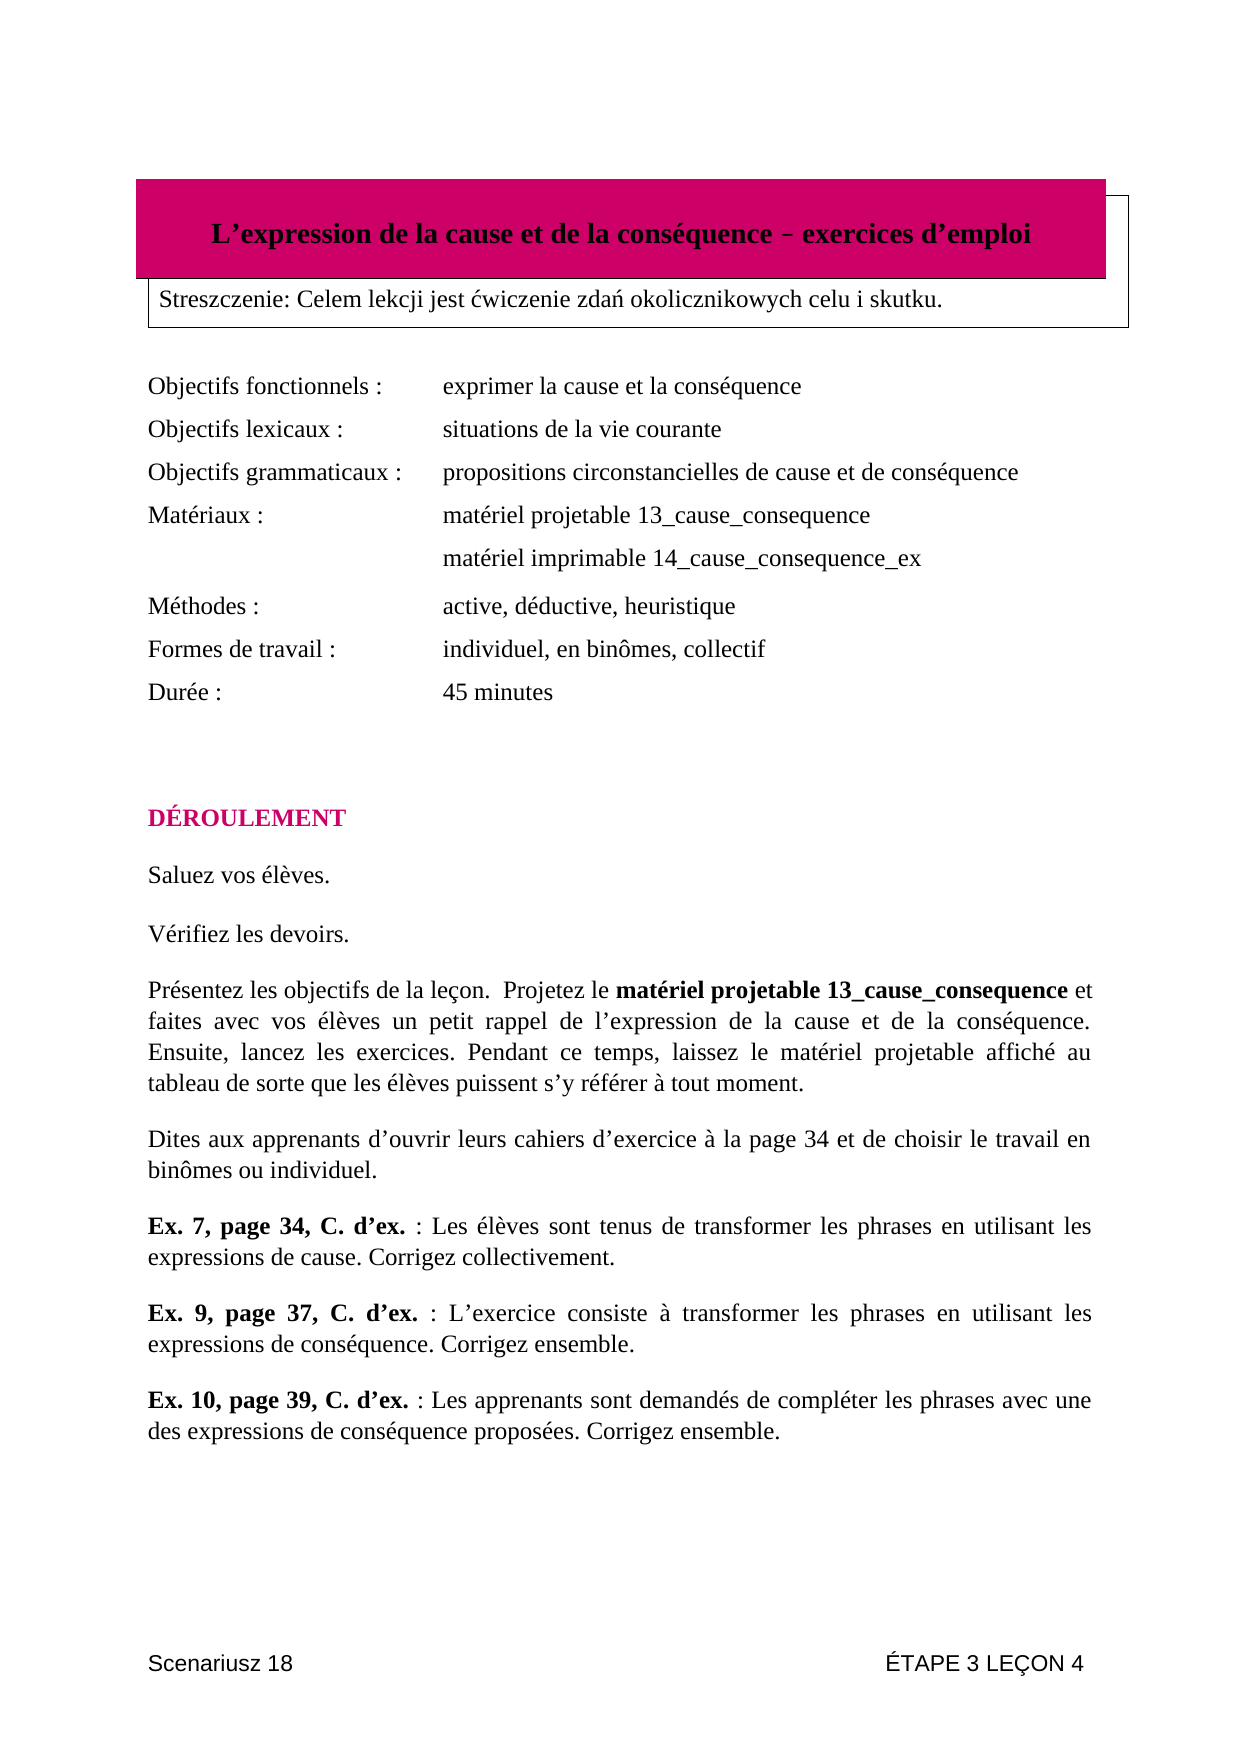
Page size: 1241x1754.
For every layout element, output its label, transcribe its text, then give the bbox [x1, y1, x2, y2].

table_header Streszczenie: Celem lekcji jest ćwiczenie zdań okolicznikowych celu i skutku. [149, 196, 1128, 327]
text DÉROULEMENT [148, 803, 1093, 831]
text Ex. 10, page 39, C. d’ex. : Les apprenants sont demandés de compléter les phrases avec une des expressions de conséquence proposées. Corrigez ensemble. [148, 1385, 1093, 1445]
text matériel imprimable 14_cause_consequence_ex [148, 543, 1093, 572]
text Vérifiez les devoirs. [148, 919, 1093, 947]
text Saluez vos élèves. [148, 861, 1093, 889]
text Durée : 45 minutes [148, 677, 1093, 706]
text Présentez les objectifs de la leçon. Projetez le matériel projetable 13_cause_consequence et faites avec vos élèves un petit rappel de l’expression de la cause et de la conséquence. Ensuite, lancez les exercices. Pendant ce temps, laissez le matériel projetable affiché au tableau de sorte que les élèves puissent s’y référer à tout moment. [148, 975, 1093, 1097]
text Matériaux : matériel projetable 13_cause_consequence [148, 500, 1093, 529]
text Objectifs grammaticaux : propositions circonstancielles de cause et de conséquence [148, 457, 1093, 486]
text Dites aux apprenants d’ouvrir leurs cahiers d’exercice à la page 34 et de choisir le travail en binômes ou individuel. [148, 1124, 1093, 1184]
text Formes de travail : individuel, en binômes, collectif [148, 634, 1093, 663]
text Méthodes : active, déductive, heuristique [148, 591, 1093, 620]
text Ex. 7, page 34, C. d’ex. : Les élèves sont tenus de transformer les phrases en utilisant les expressions de cause. Corrigez collectivement. [148, 1211, 1093, 1271]
table_header L’expression de la cause et de la conséquence – exercices d’emploi [136, 179, 1106, 278]
text Objectifs fonctionnels : exprimer la cause et la conséquence [148, 371, 1093, 399]
text Ex. 9, page 37, C. d’ex. : L’exercice consiste à transformer les phrases en utilisant les expressions de conséquence. Corrigez ensemble. [148, 1298, 1093, 1358]
text Objectifs lexicaux : situations de la vie courante [148, 414, 1093, 443]
